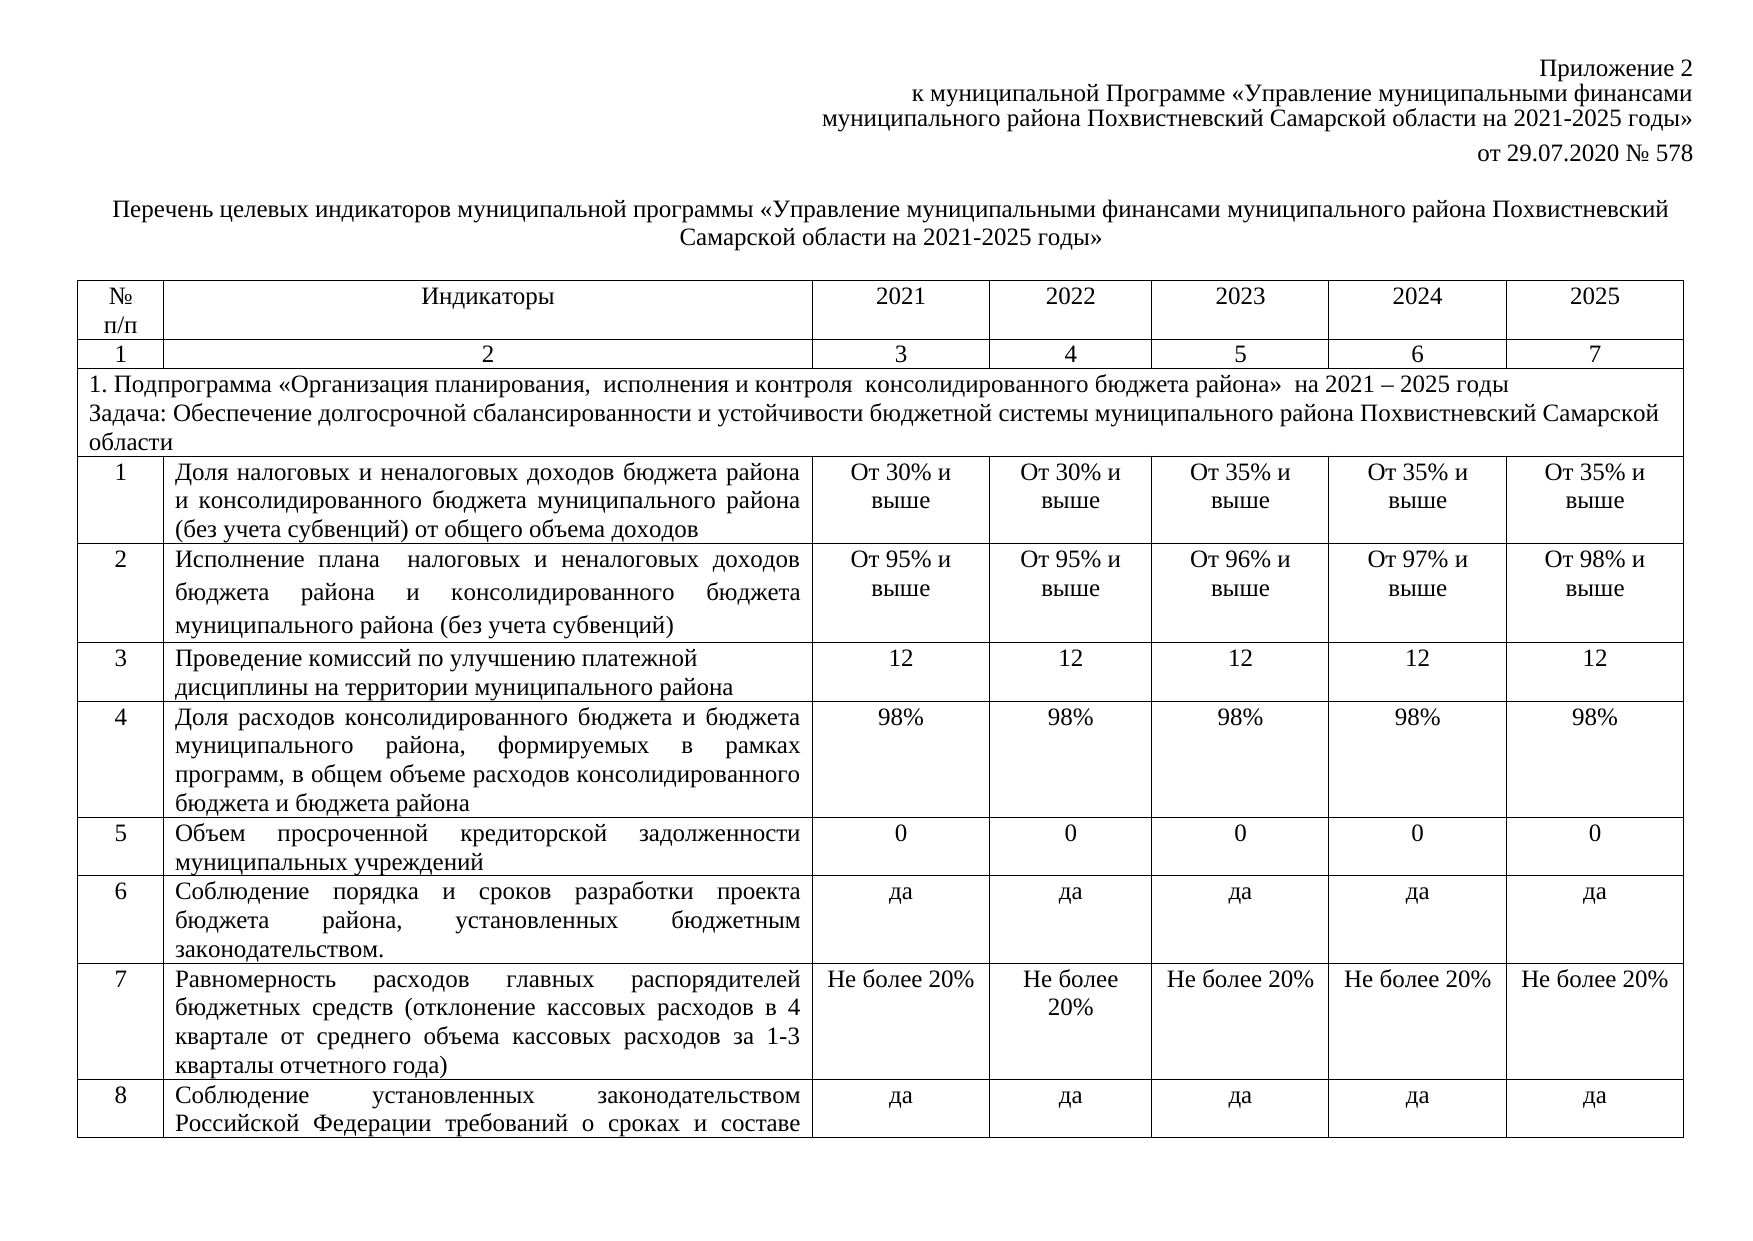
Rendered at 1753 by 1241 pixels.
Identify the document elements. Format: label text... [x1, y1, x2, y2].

table_cell 98% [1507, 702, 1683, 817]
table_cell да [990, 1080, 1151, 1137]
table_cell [164, 1080, 812, 1137]
table_cell 2 [78, 544, 163, 642]
table_header Индикаторы [164, 281, 812, 338]
table_cell 12 [1507, 643, 1683, 701]
table_header 2024 [1329, 281, 1506, 338]
text Приложение 2 [753, 56, 1693, 81]
text Перечень целевых индикаторов муниципальной программы «Управление муниципальными финансами муниципального района Похвистневский Самарской области на 2021-2025 годы» [89, 194, 1693, 251]
table_cell да [1329, 1080, 1506, 1137]
table_cell Доля налоговых и неналоговых доходов бюджета района и консолидированного бюджета муниципального района (без учета субвенций) от общего объема доходов [164, 457, 812, 543]
table_cell Не более 20% [990, 964, 1151, 1079]
table_cell 0 [1507, 818, 1683, 875]
table_cell Не более 20% [1507, 964, 1683, 1079]
table_cell Соблюдение порядка и сроков разработки проекта бюджета района, установленных бюджетным законодательством. [164, 876, 812, 963]
table_cell 0 [813, 818, 989, 875]
table_cell 98% [990, 702, 1151, 817]
table_cell 98% [813, 702, 989, 817]
text от 29.07.2020 № 578 [783, 131, 1693, 169]
table_cell да [1507, 1080, 1683, 1137]
table_cell 4 [990, 340, 1151, 368]
table_cell 5 [1152, 340, 1328, 368]
table_cell От 35% и выше [1329, 457, 1506, 543]
table_cell Равномерность расходов главных распорядителей бюджетных средств (отклонение кассовых расходов в 4 квартале от среднего объема кассовых расходов за 1-3 кварталы отчетного года) [164, 964, 812, 1079]
table_cell 0 [1152, 818, 1328, 875]
table_cell 5 [78, 818, 163, 875]
table_cell 0 [990, 818, 1151, 875]
table_cell Объем просроченной кредиторской задолженности муниципальных учреждений [164, 818, 812, 875]
table_cell да [1507, 876, 1683, 963]
table_cell да [813, 1080, 989, 1137]
table_cell 4 [78, 702, 163, 817]
table_cell да [1152, 1080, 1328, 1137]
table_cell 7 [1507, 340, 1683, 368]
table_cell Исполнение плана налоговых и неналоговых доходов бюджета района и консолидированного бюджета муниципального района (без учета субвенций) [164, 544, 812, 642]
table_cell 0 [1329, 818, 1506, 875]
table_cell Не более 20% [1329, 964, 1506, 1079]
table_cell От 30% и выше [990, 457, 1151, 543]
table_cell 1. Подпрограмма «Организация планирования, исполнения и контроля консолидированного бюджета района» на 2021 – 2025 годы Задача: Обеспечение долгосрочной сбалансированности и устойчивости бюджетной системы муниципального района Похвистневский Самарской области [78, 369, 1683, 456]
table_cell Не более 20% [1152, 964, 1328, 1079]
table_header № п/п [78, 281, 163, 338]
table_cell От 30% и выше [813, 457, 989, 543]
table_cell От 35% и выше [1507, 457, 1683, 543]
table_cell да [990, 876, 1151, 963]
table_cell да [813, 876, 989, 963]
table_cell Проведение комиссий по улучшению платежной дисциплины на территории муниципального района [164, 643, 812, 701]
table_cell От 96% и выше [1152, 544, 1328, 642]
table_header 2025 [1507, 281, 1683, 338]
table_cell 98% [1152, 702, 1328, 817]
table_cell От 97% и выше [1329, 544, 1506, 642]
table_cell 98% [1329, 702, 1506, 817]
table_header 2022 [990, 281, 1151, 338]
table_cell Не более 20% [813, 964, 989, 1079]
table_cell 3 [78, 643, 163, 701]
table_cell От 35% и выше [1152, 457, 1328, 543]
text к муниципальной Программе «Управление муниципальными финансами муниципального района Похвистневский Самарской области на 2021-2025 годы» [753, 81, 1693, 131]
table_cell 1 [78, 340, 163, 368]
table_cell 6 [1329, 340, 1506, 368]
table_cell да [1152, 876, 1328, 963]
table_cell 6 [78, 876, 163, 963]
table_cell 12 [813, 643, 989, 701]
table_cell 12 [990, 643, 1151, 701]
table_cell 1 [78, 457, 163, 543]
table_cell Доля расходов консолидированного бюджета и бюджета муниципального района, формируемых в рамках программ, в общем объеме расходов консолидированного бюджета и бюджета района [164, 702, 812, 817]
table_cell 7 [78, 964, 163, 1079]
table_cell 12 [1329, 643, 1506, 701]
table_cell 2 [164, 340, 812, 368]
table_cell да [1329, 876, 1506, 963]
table_cell От 95% и выше [813, 544, 989, 642]
table_cell 12 [1152, 643, 1328, 701]
table_cell От 98% и выше [1507, 544, 1683, 642]
table_header 2023 [1152, 281, 1328, 338]
table_cell 3 [813, 340, 989, 368]
table_cell От 95% и выше [990, 544, 1151, 642]
table_header 2021 [813, 281, 989, 338]
table_cell 8 [78, 1080, 163, 1137]
